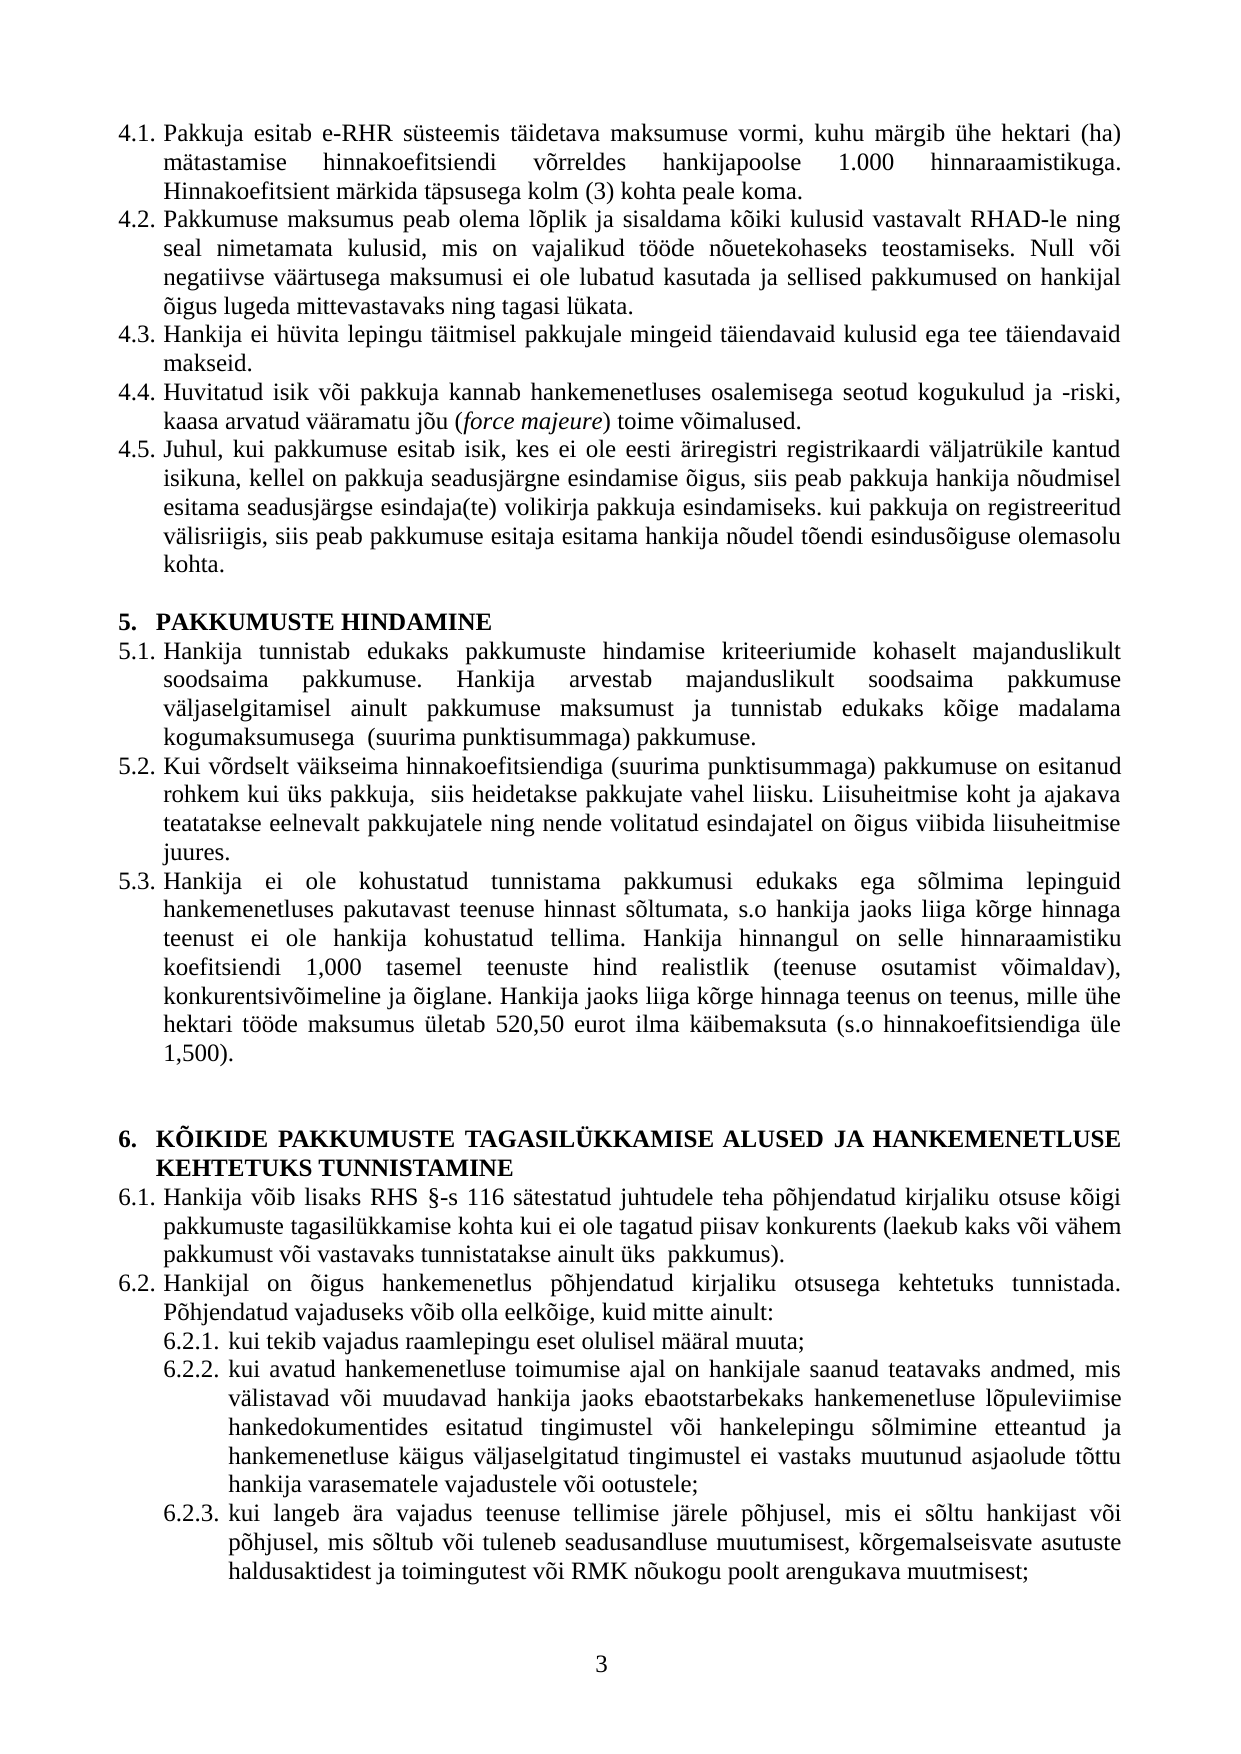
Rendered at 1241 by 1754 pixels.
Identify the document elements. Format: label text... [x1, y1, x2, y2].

text kui tekib vajadus raamlepingu eset olulisel määral muuta; [163, 1326, 1122, 1354]
text Hankijal on õigus hankemenetlus põhjendatud kirjaliku otsusega kehtetuks tunnistada. Põhjendatud vajaduseks võib olla eelkõige, kuid mitte ainult: [118, 1268, 1122, 1326]
text Kui võrdselt väikseima hinnakoefitsiendiga (suurima punktisummaga) pakkumuse on esitanud rohkem kui üks pakkuja, siis heidetakse pakkujate vahel liisku. Liisuheitmise koht ja ajakava teatatakse eelnevalt pakkujatele ning nende volitatud esindajatel on õigus viibida liisuheitmise juures. [118, 751, 1122, 866]
text Hankija ei ole kohustatud tunnistama pakkumusi edukaks ega sõlmima lepinguid hankemenetluses pakutavast teenuse hinnast sõltumata, s.o hankija jaoks liiga kõrge hinnaga teenust ei ole hankija kohustatud tellima. Hankija hinnangul on selle hinnaraamistiku koefitsiendi 1,000 tasemel teenuste hind realistlik (teenuse osutamist võimaldav), konkurentsivõimeline ja õiglane. Hankija jaoks liiga kõrge hinnaga teenus on teenus, mille ühe hektari tööde maksumus ületab 520,50 eurot ilma käibemaksuta (s.o hinnakoefitsiendiga üle 1,500). [118, 866, 1122, 1067]
text Juhul, kui pakkumuse esitab isik, kes ei ole eesti äriregistri registrikaardi väljatrükile kantud isikuna, kellel on pakkuja seadusjärgne esindamise õigus, siis peab pakkuja hankija nõudmisel esitama seadusjärgse esindaja(te) volikirja pakkuja esindamiseks. kui pakkuja on registreeritud välisriigis, siis peab pakkumuse esitaja esitama hankija nõudel tõendi esindusõiguse olemasolu kohta. [118, 434, 1122, 578]
text Hankija ei hüvita lepingu täitmisel pakkujale mingeid täiendavaid kulusid ega tee täiendavaid makseid. [118, 319, 1122, 377]
list PAKKUMUSTE HINDAMINE [118, 607, 1122, 636]
text Hankija tunnistab edukaks pakkumuste hindamise kriteeriumide kohaselt majanduslikult soodsaima pakkumuse. Hankija arvestab majanduslikult soodsaima pakkumuse väljaselgitamisel ainult pakkumuse maksumust ja tunnistab edukaks kõige madalama kogumaksumusega (suurima punktisummaga) pakkumuse. [118, 636, 1122, 751]
text kui langeb ära vajadus teenuse tellimise järele põhjusel, mis ei sõltu hankijast või põhjusel, mis sõltub või tuleneb seadusandluse muutumisest, kõrgemalseisvate asutuste haldusaktidest ja toimingutest või RMK nõukogu poolt arengukava muutmisest; [163, 1498, 1122, 1584]
text Hankija võib lisaks RHS §-s 116 sätestatud juhtudele teha põhjendatud kirjaliku otsuse kõigi pakkumuste tagasilükkamise kohta kui ei ole tagatud piisav konkurents (laekub kaks või vähem pakkumust või vastavaks tunnistatakse ainult üks pakkumus). [118, 1182, 1122, 1268]
text Pakkumuse maksumus peab olema lõplik ja sisaldama kõiki kulusid vastavalt RHAD-le ning seal nimetamata kulusid, mis on vajalikud tööde nõuetekohaseks teostamiseks. Null või negatiivse väärtusega maksumusi ei ole lubatud kasutada ja sellised pakkumused on hankijal õigus lugeda mittevastavaks ning tagasi lükata. [118, 204, 1122, 319]
text kui avatud hankemenetluse toimumise ajal on hankijale saanud teatavaks andmed, mis välistavad või muudavad hankija jaoks ebaotstarbekaks hankemenetluse lõpuleviimise hankedokumentides esitatud tingimustel või hankelepingu sõlmimine etteantud ja hankemenetluse käigus väljaselgitatud tingimustel ei vastaks muutunud asjaolude tõttu hankija varasematele vajadustele või ootustele; [163, 1354, 1122, 1498]
text Pakkuja esitab e-RHR süsteemis täidetava maksumuse vormi, kuhu märgib ühe hektari (ha) mätastamise hinnakoefitsiendi võrreldes hankijapoolse 1.000 hinnaraamistikuga. Hinnakoefitsient märkida täpsusega kolm (3) kohta peale koma. [118, 118, 1122, 204]
text Huvitatud isik või pakkuja kannab hankemenetluses osalemisega seotud kogukulud ja -riski, kaasa arvatud vääramatu jõu (force majeure) toime võimalused. [118, 377, 1122, 434]
list KÕIKIDE PAKKUMUSTE TAGASILÜKKAMISE ALUSED JA HANKEMENETLUSE KEHTETUKS TUNNISTAMINE [118, 1124, 1122, 1182]
